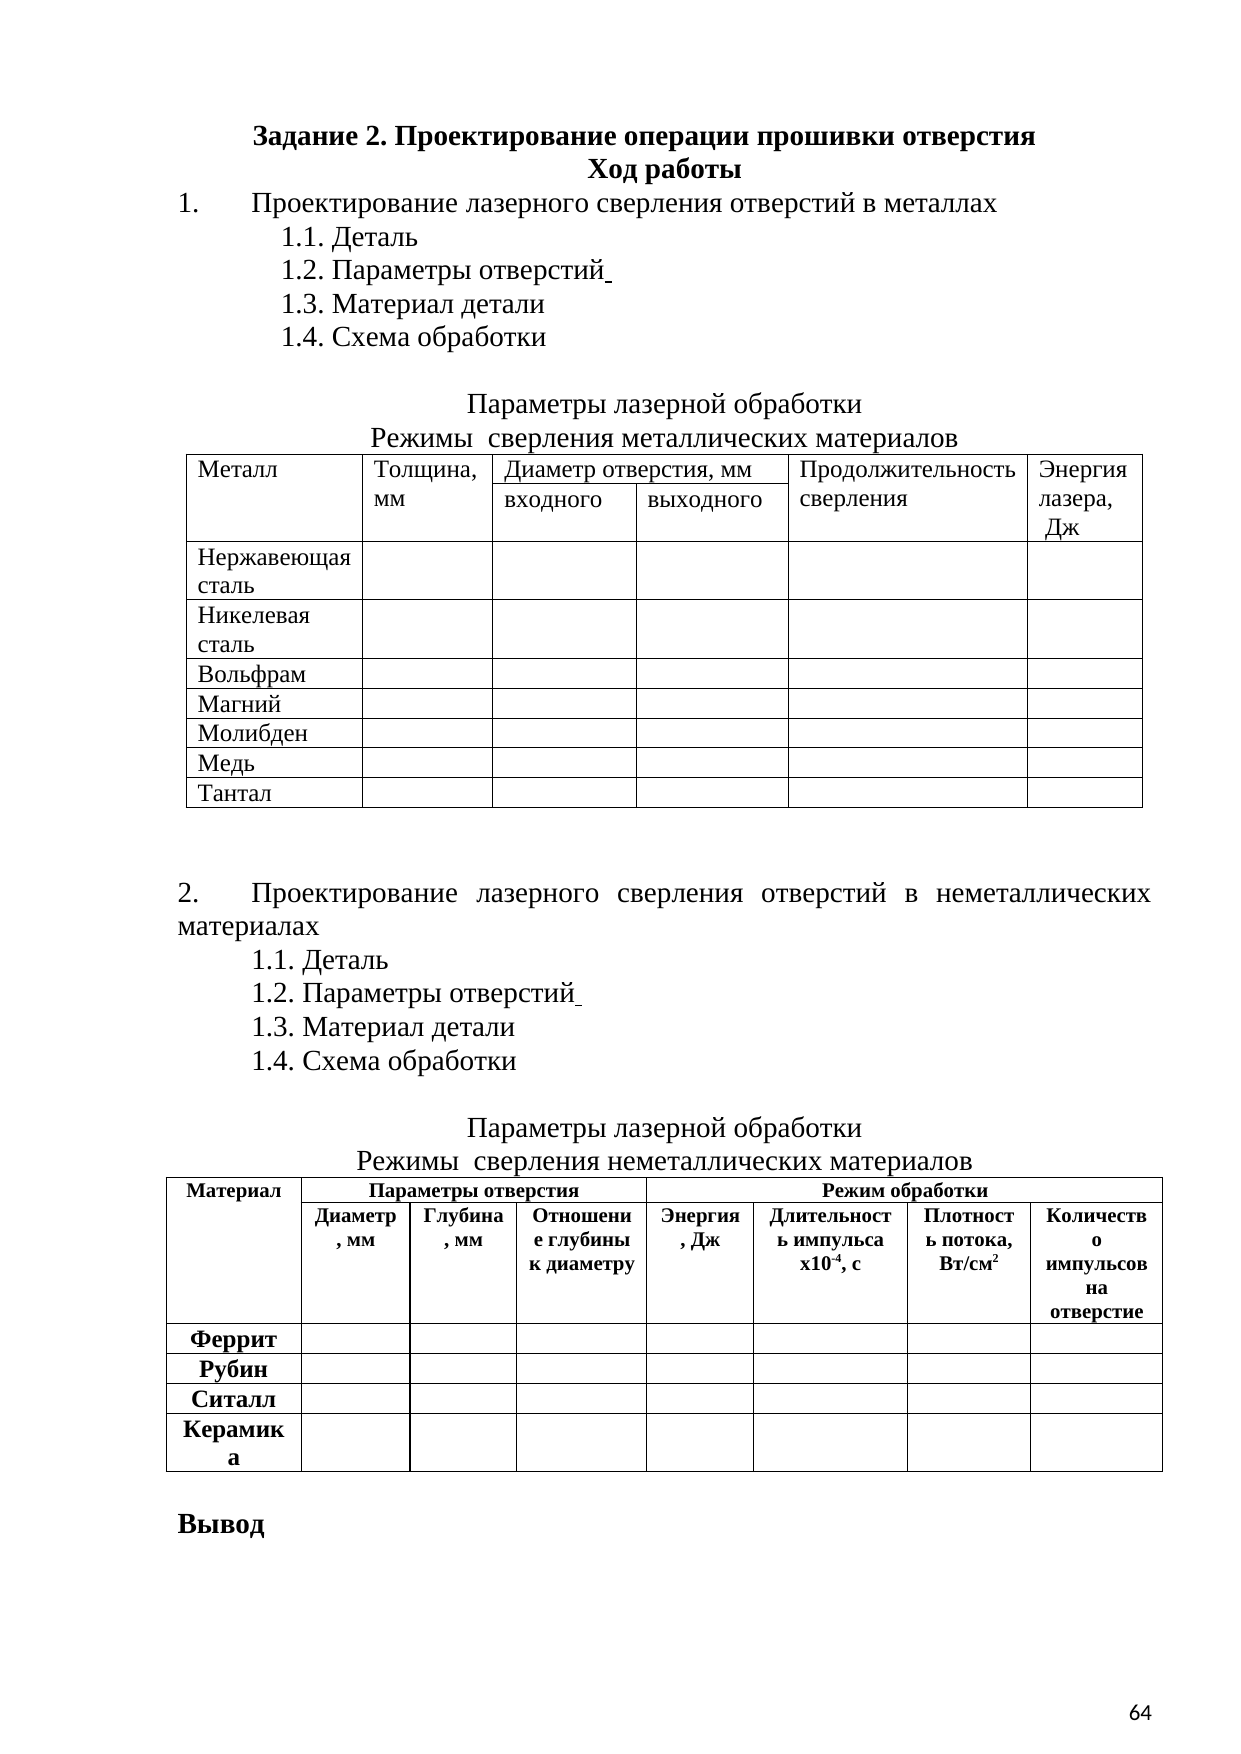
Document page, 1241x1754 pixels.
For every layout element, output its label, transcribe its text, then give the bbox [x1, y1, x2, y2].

table_cell [411, 1354, 516, 1383]
table_header Металл [187, 455, 362, 541]
table_cell [754, 1384, 907, 1413]
text 1.1. Деталь [177, 942, 1152, 976]
table_cell [647, 1354, 753, 1383]
table_cell [517, 1414, 646, 1471]
table_cell [302, 1384, 409, 1413]
table_cell [302, 1324, 409, 1353]
table_cell [637, 748, 788, 777]
table_cell [493, 778, 636, 807]
text Ход работы [177, 152, 1152, 185]
list Задание 2. Проектирование операции прошивки отверстия [252, 118, 1152, 152]
table_cell [493, 542, 636, 599]
text 1.4. Схема обработки [177, 1043, 1152, 1076]
table_cell Ситалл [167, 1384, 301, 1413]
text 1.3. Материал детали [177, 286, 1152, 319]
table_cell выходного [637, 484, 788, 541]
text 1.3. Материал детали [177, 1009, 1152, 1043]
table_cell [493, 659, 636, 688]
table_cell [789, 542, 1027, 599]
table_cell [411, 1384, 516, 1413]
table_cell [908, 1324, 1030, 1353]
table_cell Рубин [167, 1354, 301, 1383]
table_cell Количество импульсов на отверстие [1031, 1203, 1162, 1323]
table_cell [754, 1414, 907, 1471]
table_cell Никелевая сталь [187, 600, 362, 658]
table_header Продолжительность сверления [789, 455, 1027, 541]
table_header Режим обработки [647, 1178, 1162, 1202]
table_cell Нержавеющая сталь [187, 542, 362, 599]
table_cell [493, 600, 636, 658]
table_cell [1028, 542, 1142, 599]
table_cell [1031, 1324, 1162, 1353]
table_cell Молибден [187, 719, 362, 747]
table_cell [1031, 1384, 1162, 1413]
text 1.2. Параметры отверстий [177, 252, 1152, 286]
table_cell [517, 1354, 646, 1383]
table_cell [754, 1324, 907, 1353]
table_cell [789, 689, 1027, 717]
list Проектирование лазерного сверления отверстий в неметаллических материалах [177, 875, 1152, 942]
text 1.4. Схема обработки [177, 319, 1152, 353]
table_cell [637, 689, 788, 717]
table_cell [363, 542, 492, 599]
table_cell Энергия, Дж [647, 1203, 753, 1323]
table_cell [637, 778, 788, 807]
table_cell [493, 719, 636, 747]
table_cell [908, 1414, 1030, 1471]
table_cell Вольфрам [187, 659, 362, 688]
table_cell [637, 719, 788, 747]
text Режимы сверления металлических материалов [177, 420, 1152, 453]
table_cell [411, 1324, 516, 1353]
text 1.1. Деталь [177, 219, 1152, 252]
table_cell [363, 689, 492, 717]
table_cell [637, 600, 788, 658]
table_cell [363, 659, 492, 688]
table_cell [302, 1414, 409, 1471]
table_cell [637, 659, 788, 688]
table_cell [789, 778, 1027, 807]
table_cell Тантал [187, 778, 362, 807]
table_header Параметры отверстия [302, 1178, 646, 1202]
table_cell [647, 1384, 753, 1413]
table_cell [647, 1324, 753, 1353]
table_cell [363, 600, 492, 658]
table_cell [493, 689, 636, 717]
table_cell Плотность потока, Вт/см2 [908, 1203, 1030, 1323]
table_cell [1028, 600, 1142, 658]
table_cell [908, 1384, 1030, 1413]
table_cell [908, 1354, 1030, 1383]
table_cell Длительность импульса x10-4, с [754, 1203, 907, 1323]
table_cell [363, 748, 492, 777]
table_cell Керамика [167, 1414, 301, 1471]
table_cell [302, 1354, 409, 1383]
table_cell [1028, 659, 1142, 688]
table_cell входного [493, 484, 636, 541]
table_cell Феррит [167, 1324, 301, 1353]
text Параметры лазерной обработки [177, 386, 1152, 420]
table_cell [411, 1414, 516, 1471]
table_cell [1031, 1414, 1162, 1471]
table_cell [789, 600, 1027, 658]
table_cell [1031, 1354, 1162, 1383]
table_cell [517, 1324, 646, 1353]
text Параметры лазерной обработки [177, 1110, 1152, 1143]
table_cell Отношение глубины к диаметру [517, 1203, 646, 1323]
text Режимы сверления неметаллических материалов [177, 1143, 1152, 1177]
table_cell [1028, 719, 1142, 747]
table_header Толщина, мм [363, 455, 492, 541]
table_cell Диаметр, мм [302, 1203, 409, 1323]
text Вывод [177, 1506, 1152, 1539]
table_cell [1028, 778, 1142, 807]
table_cell [647, 1414, 753, 1471]
table_cell [1028, 748, 1142, 777]
text 1.2. Параметры отверстий [177, 976, 1152, 1009]
table_cell [363, 778, 492, 807]
table_cell Медь [187, 748, 362, 777]
list Проектирование лазерного сверления отверстий в металлах [177, 185, 1152, 219]
table_cell [517, 1384, 646, 1413]
table_cell [789, 719, 1027, 747]
table_cell Магний [187, 689, 362, 717]
table_cell Глубина, мм [411, 1203, 516, 1323]
table_header Диаметр отверстия, мм [493, 455, 788, 483]
table_cell [637, 542, 788, 599]
table_cell [1028, 689, 1142, 717]
table_cell [493, 748, 636, 777]
table_cell [363, 719, 492, 747]
table_cell [789, 748, 1027, 777]
table_header Материал [167, 1178, 301, 1323]
table_header Энергия лазера, Дж [1028, 455, 1142, 541]
table_cell [789, 659, 1027, 688]
table_cell [754, 1354, 907, 1383]
